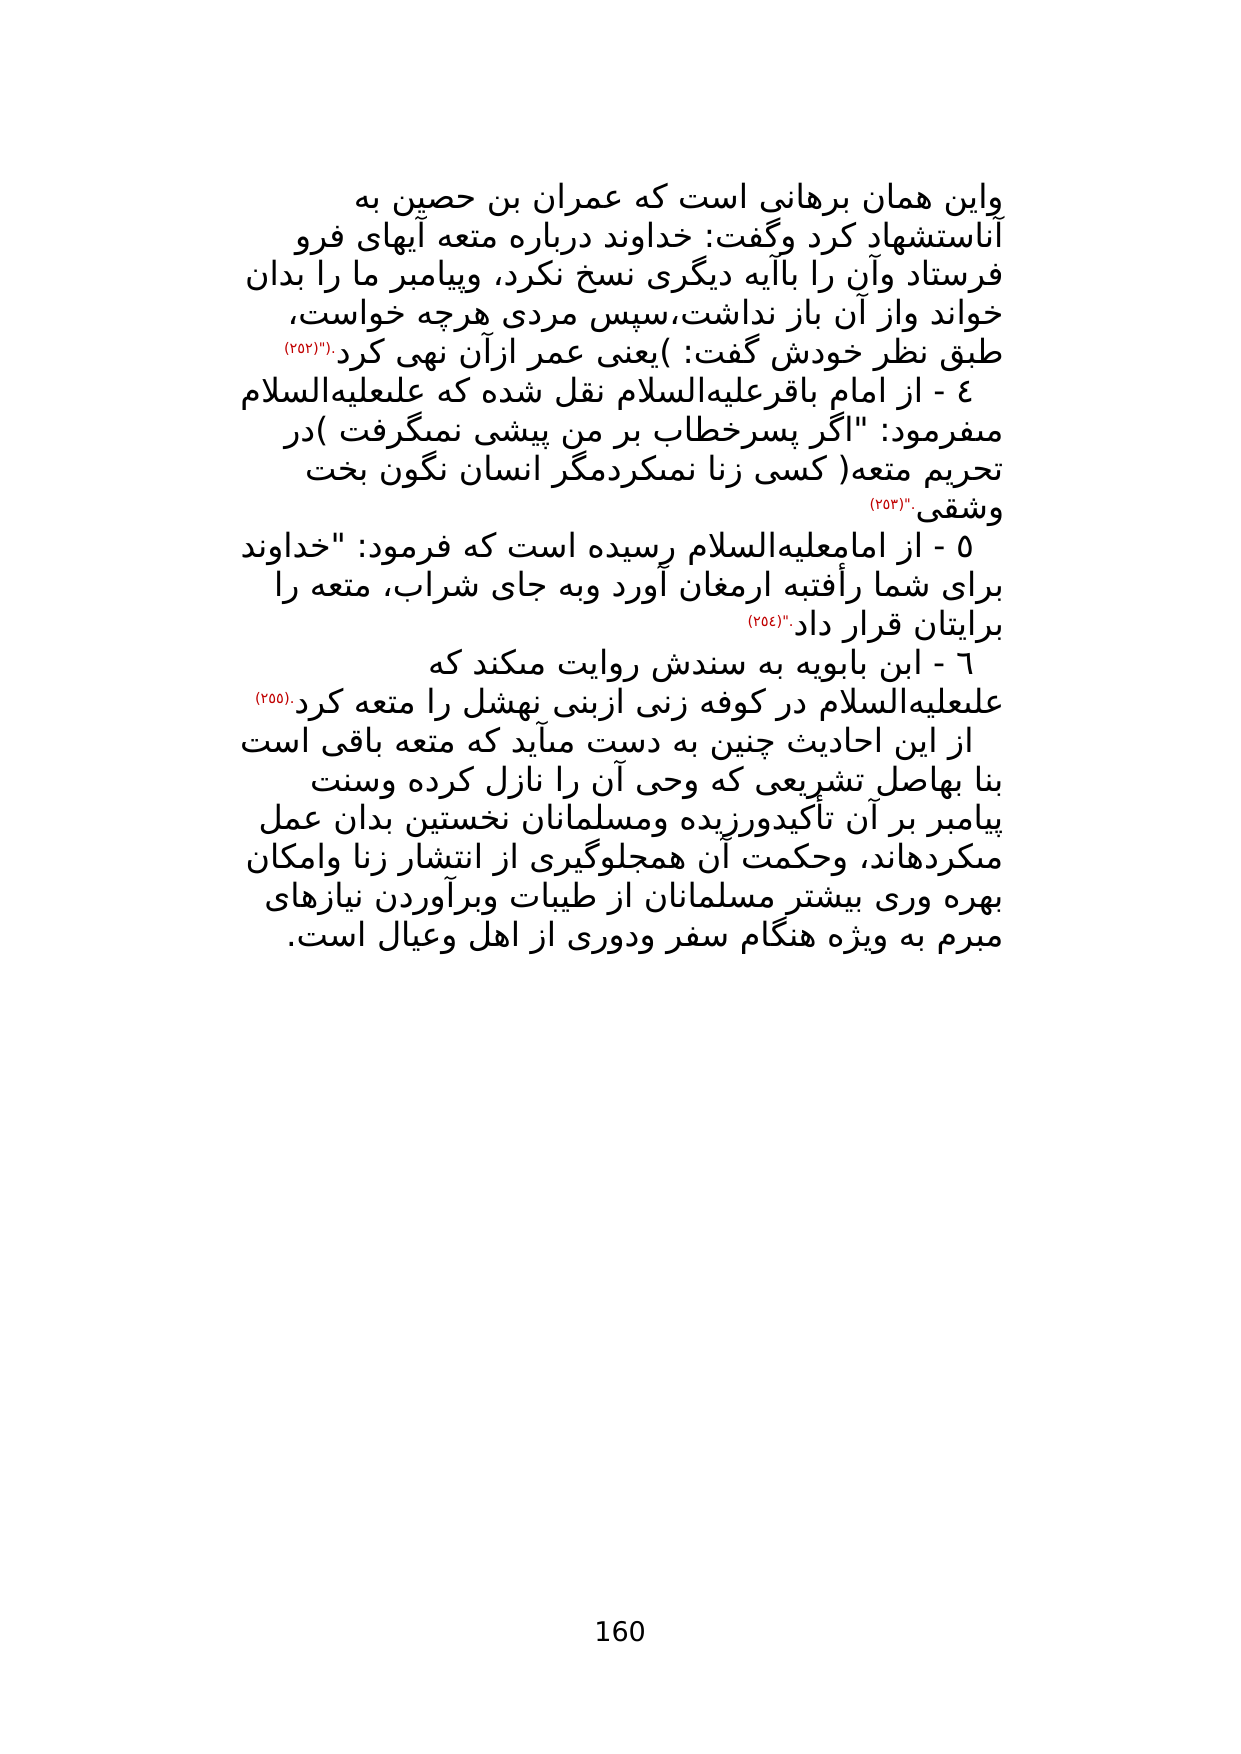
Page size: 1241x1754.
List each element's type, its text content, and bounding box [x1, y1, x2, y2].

text از اين احاديث چنين به دست مى‏آيد كه متعه باقى است بنا به‏اصل تشريعى كه وحى آن را نازل كرده وسنت پيامبر بر آن تأكيدورزيده ومسلمانان نخستين بدان عمل مى‏كرده‏اند، وحكمت آن هم‏جلوگيرى از انتشار زنا وامكان بهره ورى بيشتر مسلمانان از طيبات وبرآوردن نيازهاى مبرم به ويژه هنگام سفر ودورى از اهل وعيال است. [236, 721, 1004, 954]
text ٤ - از امام باقرعليه‌السلام نقل شده كه على‏عليه‌السلام مى‏فرمود: "اگر پسرخطاب بر من پيشى نمى‏گرفت )در تحريم متعه( كسى زنا نمى‏كردمگر انسان نگون بخت وشقى."(٢٥٣) [236, 371, 1004, 527]
text ٥ - از امام‏عليه‌السلام رسيده است كه فرمود: "خداوند براى شما رأفت‏به ارمغان آورد وبه جاى شراب، متعه را برايتان قرار داد."(٢٥٤) [236, 527, 1004, 643]
text ٦ - ابن بابويه به سندش روايت مى‏كند كه على‏عليه‌السلام در كوفه زنى ازبنى نهشل را متعه كرد.(٢٥٥) [236, 643, 1004, 721]
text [236, 177, 1004, 371]
